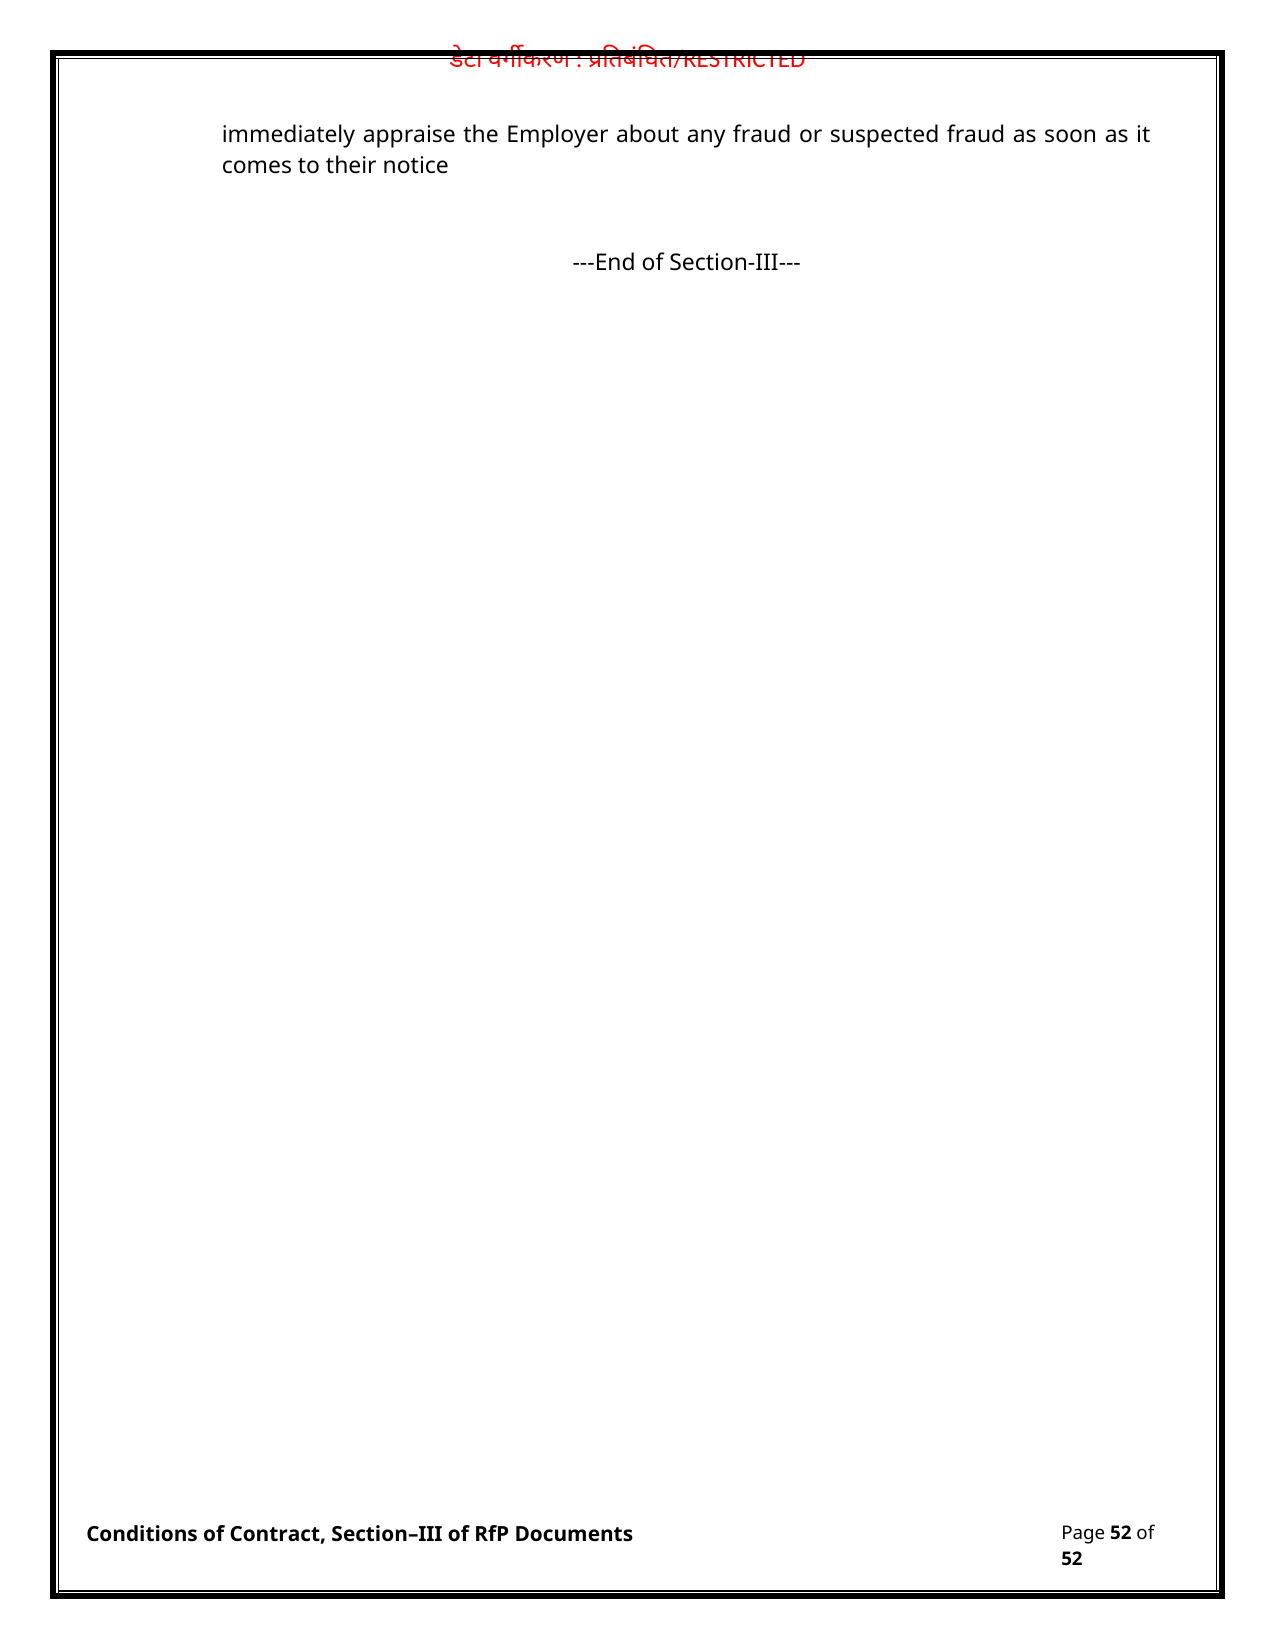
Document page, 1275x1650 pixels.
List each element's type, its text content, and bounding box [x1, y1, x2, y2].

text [222, 118, 1152, 181]
text ---End of Section-III--- [222, 246, 1152, 277]
